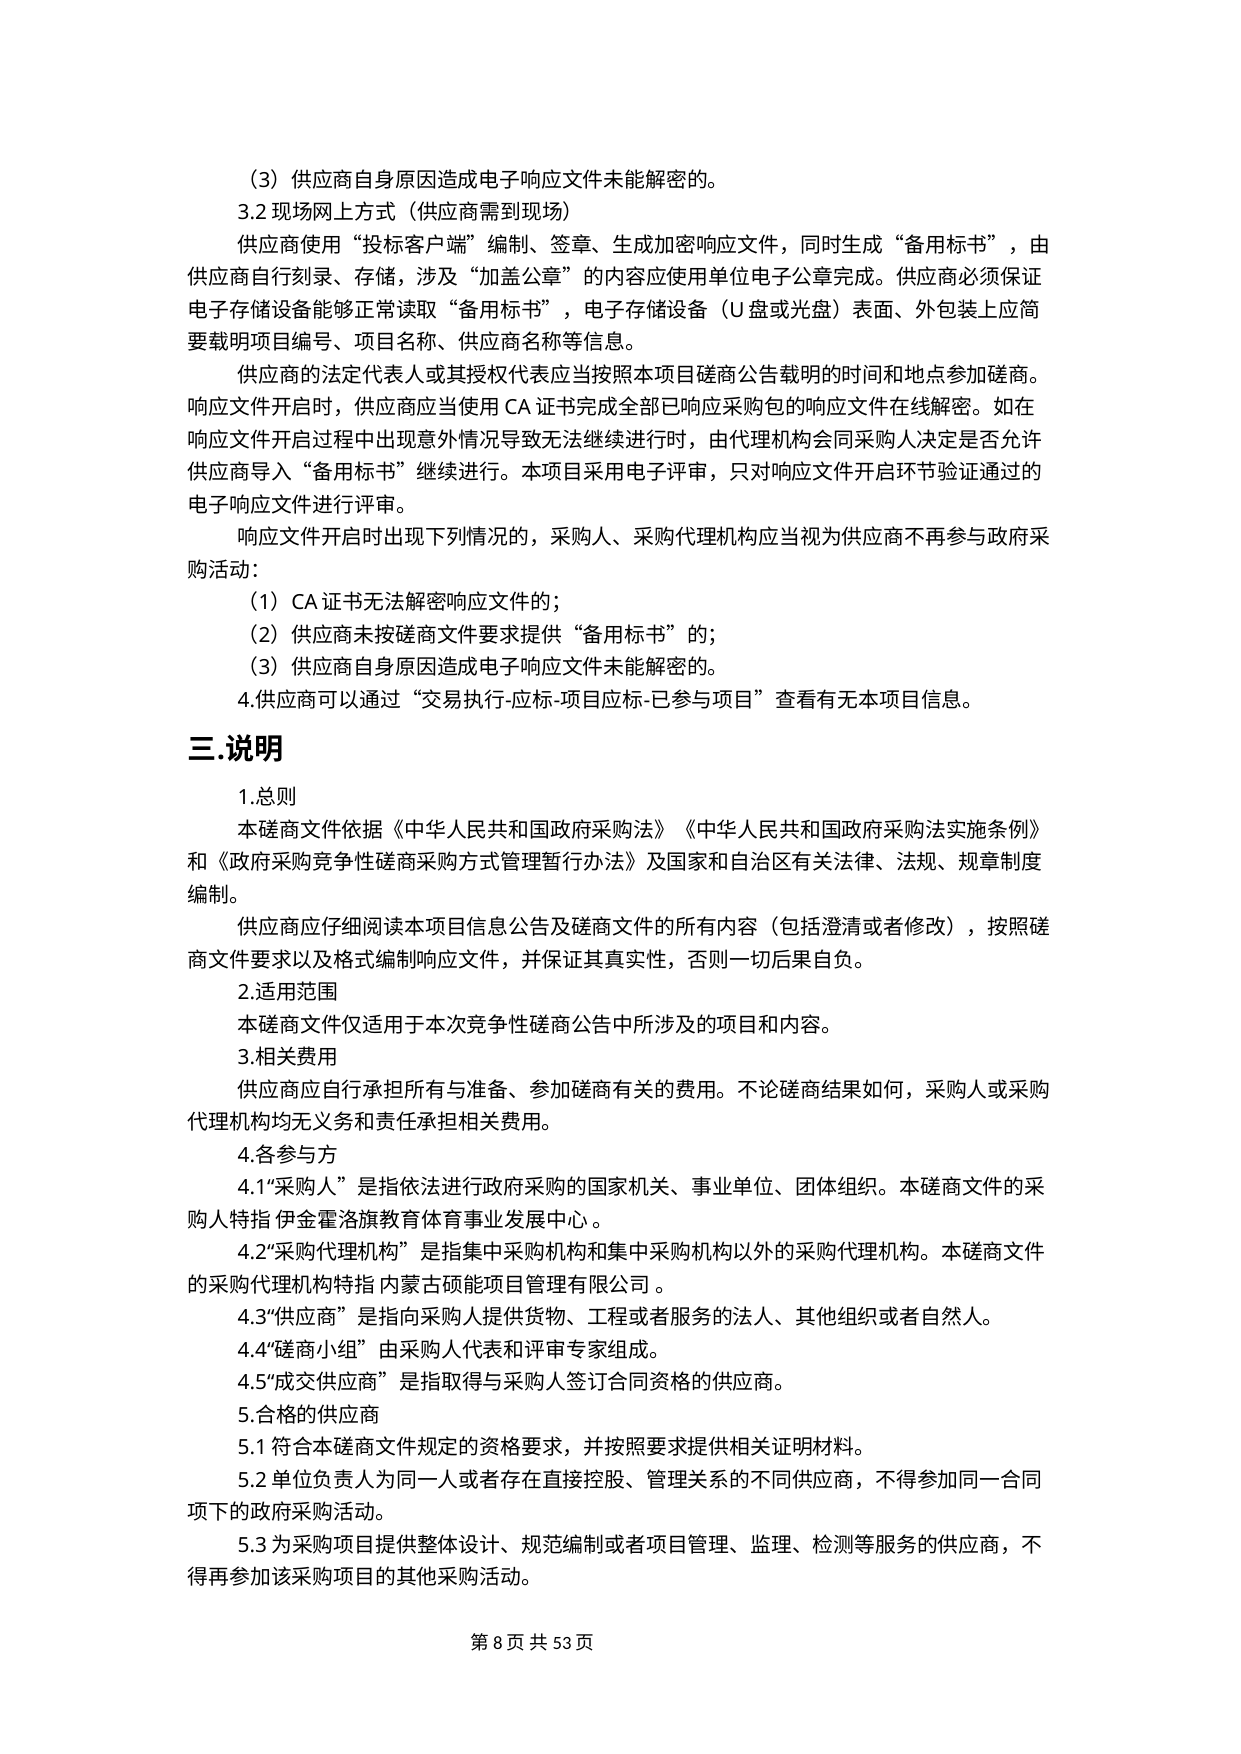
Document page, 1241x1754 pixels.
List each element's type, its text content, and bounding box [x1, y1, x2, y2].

text 3.相关费用 [187, 1039, 1053, 1072]
text 响应文件开启时出现下列情况的，采购人、采购代理机构应当视为供应商不再参与政府采购活动： [187, 519, 1053, 584]
text 供应商的法定代表人或其授权代表应当按照本项目磋商公告载明的时间和地点参加磋商。响应文件开启时，供应商应当使用CA证书完成全部已响应采购包的响应文件在线解密。如在响应文件开启过程中出现意外情况导致无法继续进行时，由代理机构会同采购人决定是否允许供应商导入“备用标书”继续进行。本项目采用电子评审，只对响应文件开启环节验证通过的电子响应文件进行评审。 [187, 357, 1053, 519]
text 4.4“磋商小组”由采购人代表和评审专家组成。 [187, 1332, 1053, 1364]
text 本磋商文件依据《中华人民共和国政府采购法》《中华人民共和国政府采购法实施条例》和《政府采购竞争性磋商采购方式管理暂行办法》及国家和自治区有关法律、法规、规章制度编制。 [187, 812, 1053, 909]
text 供应商使用“投标客户端”编制、签章、生成加密响应文件，同时生成“备用标书”，由供应商自行刻录、存储，涉及“加盖公章”的内容应使用单位电子公章完成。供应商必须保证电子存储设备能够正常读取“备用标书”，电子存储设备（U盘或光盘）表面、外包装上应简要载明项目编号、项目名称、供应商名称等信息。 [187, 227, 1053, 357]
text 3.2现场网上方式（供应商需到现场） [187, 194, 1053, 227]
text 本磋商文件仅适用于本次竞争性磋商公告中所涉及的项目和内容。 [187, 1007, 1053, 1039]
text 1.总则 [187, 779, 1053, 812]
text （2）供应商未按磋商文件要求提供“备用标书”的； [187, 617, 1053, 649]
text 5.3为采购项目提供整体设计、规范编制或者项目管理、监理、检测等服务的供应商，不得再参加该采购项目的其他采购活动。 [187, 1527, 1053, 1592]
text 5.合格的供应商 [187, 1397, 1053, 1429]
text 4.2“采购代理机构”是指集中采购机构和集中采购机构以外的采购代理机构。本磋商文件的采购代理机构特指 内蒙古硕能项目管理有限公司 。 [187, 1234, 1053, 1299]
text 5.1符合本磋商文件规定的资格要求，并按照要求提供相关证明材料。 [187, 1429, 1053, 1462]
text 4.供应商可以通过“交易执行-应标-项目应标-已参与项目”查看有无本项目信息。 [187, 682, 1053, 714]
text 2.适用范围 [187, 974, 1053, 1007]
text 5.2单位负责人为同一人或者存在直接控股、管理关系的不同供应商，不得参加同一合同项下的政府采购活动。 [187, 1462, 1053, 1527]
text 三.说明 [187, 714, 1053, 779]
text 4.1“采购人”是指依法进行政府采购的国家机关、事业单位、团体组织。本磋商文件的采购人特指 伊金霍洛旗教育体育事业发展中心 。 [187, 1169, 1053, 1234]
text 4.各参与方 [187, 1137, 1053, 1169]
text （3）供应商自身原因造成电子响应文件未能解密的。 [187, 162, 1053, 194]
text （1）CA证书无法解密响应文件的； [187, 584, 1053, 617]
text （3）供应商自身原因造成电子响应文件未能解密的。 [187, 649, 1053, 682]
text 4.3“供应商”是指向采购人提供货物、工程或者服务的法人、其他组织或者自然人。 [187, 1299, 1053, 1332]
text 4.5“成交供应商”是指取得与采购人签订合同资格的供应商。 [187, 1364, 1053, 1397]
text 供应商应仔细阅读本项目信息公告及磋商文件的所有内容（包括澄清或者修改），按照磋商文件要求以及格式编制响应文件，并保证其真实性，否则一切后果自负。 [187, 909, 1053, 974]
text 供应商应自行承担所有与准备、参加磋商有关的费用。不论磋商结果如何，采购人或采购代理机构均无义务和责任承担相关费用。 [187, 1072, 1053, 1137]
